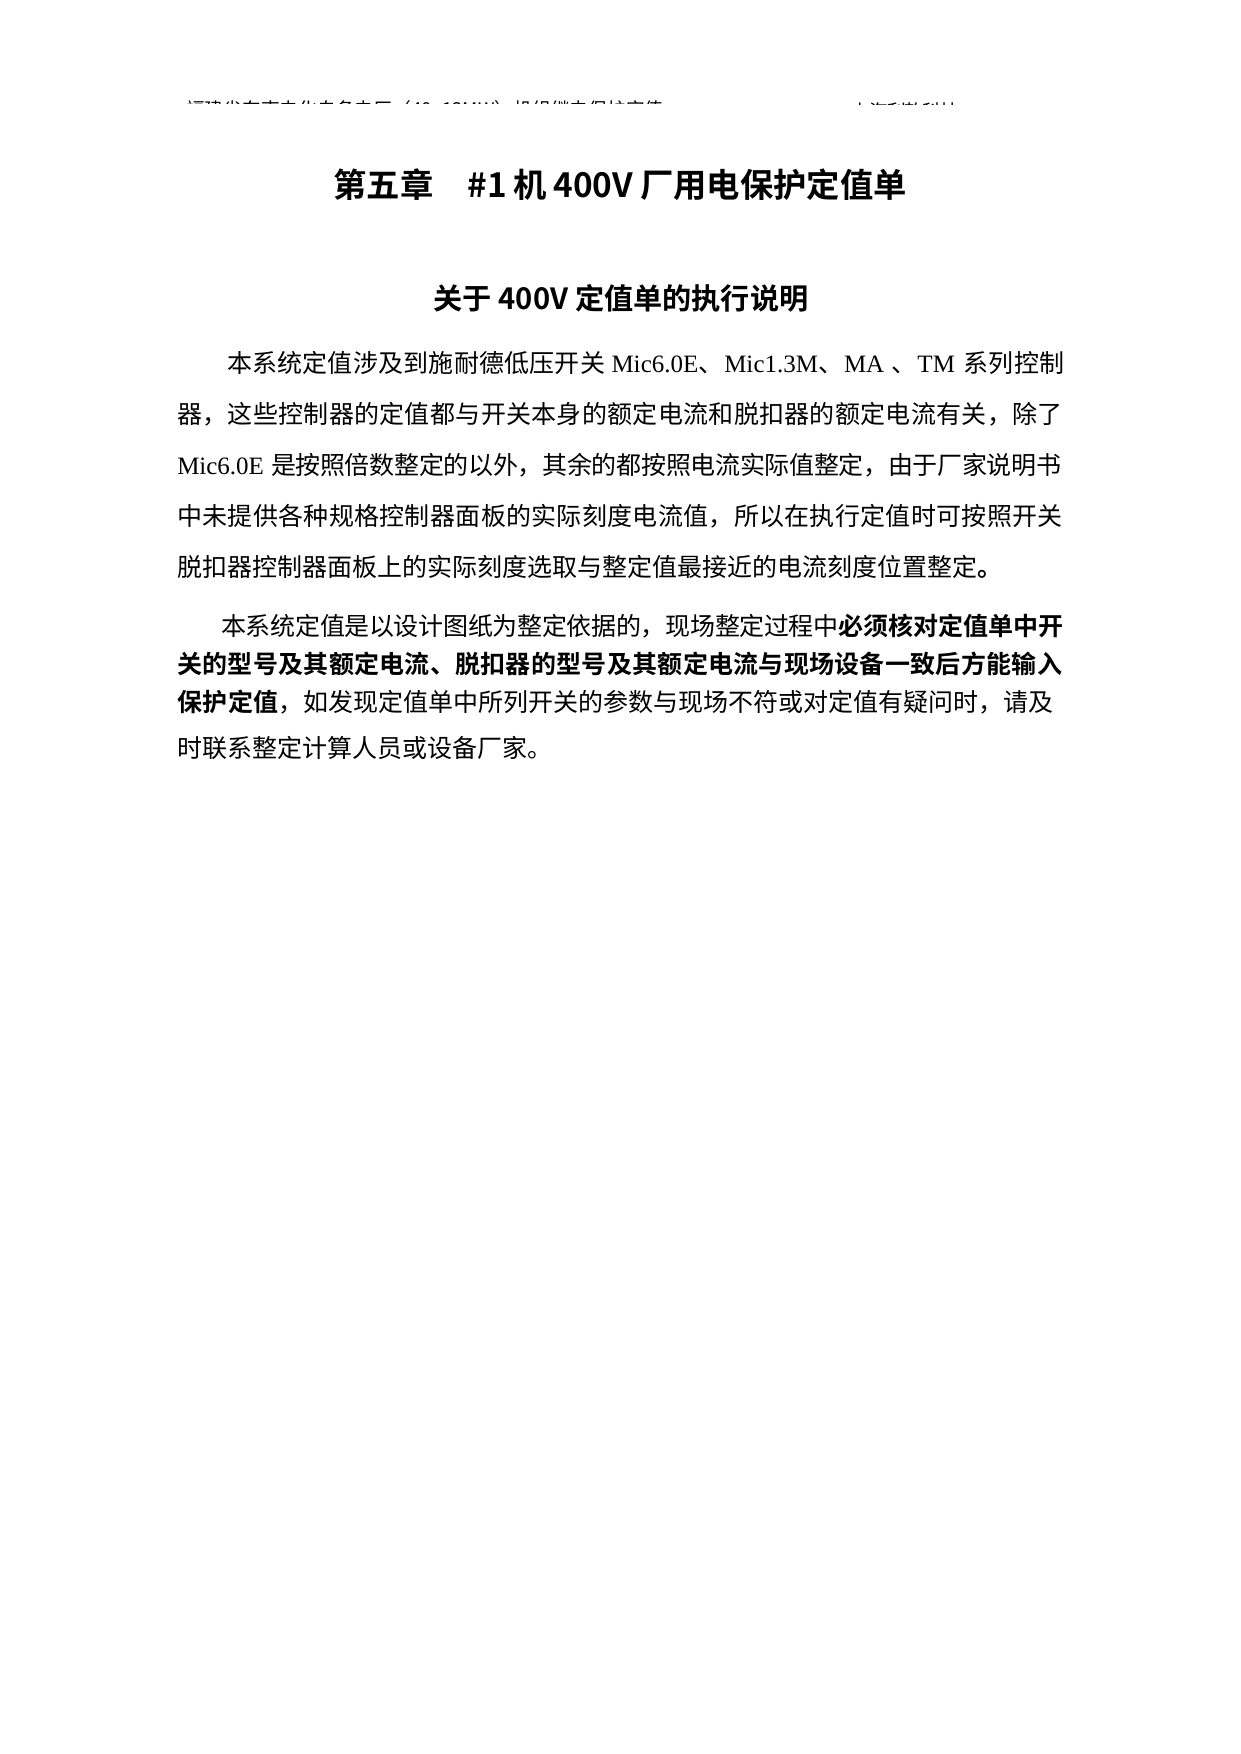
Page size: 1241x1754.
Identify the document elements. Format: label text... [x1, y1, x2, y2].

subtitle 第五章 #1机400V厂用电保护定值单 [151, 152, 1088, 208]
subtitle 关于 400V 定值单的执行说明 [159, 276, 1082, 318]
text 本系统定值涉及到施耐德低压开关 Mic6.0E、Mic1.3M、MA 、TM 系列控制器，这些控制器的定值都与开关本身的额定电流和脱扣器的额定电流有关，除了Mic6.0E 是按照倍数整定的以外，其余的都按照电流实际值整定，由于厂家说明书中未提供各种规格控制器面板的实际刻度电流值，所以在执行定值时可按照开关脱扣器控制器面板上的实际刻度选取与整定值最接近的电流刻度位置整定。 [177, 331, 1064, 587]
text 本系统定值是以设计图纸为整定依据的，现场整定过程中必须核对定值单中开关的型号及其额定电流、脱扣器的型号及其额定电流与现场设备一致后方能输入保护定值，如发现定值单中所列开关的参数与现场不符或对定值有疑问时，请及 [177, 606, 1064, 718]
text 时联系整定计算人员或设备厂家。 [177, 728, 1088, 764]
